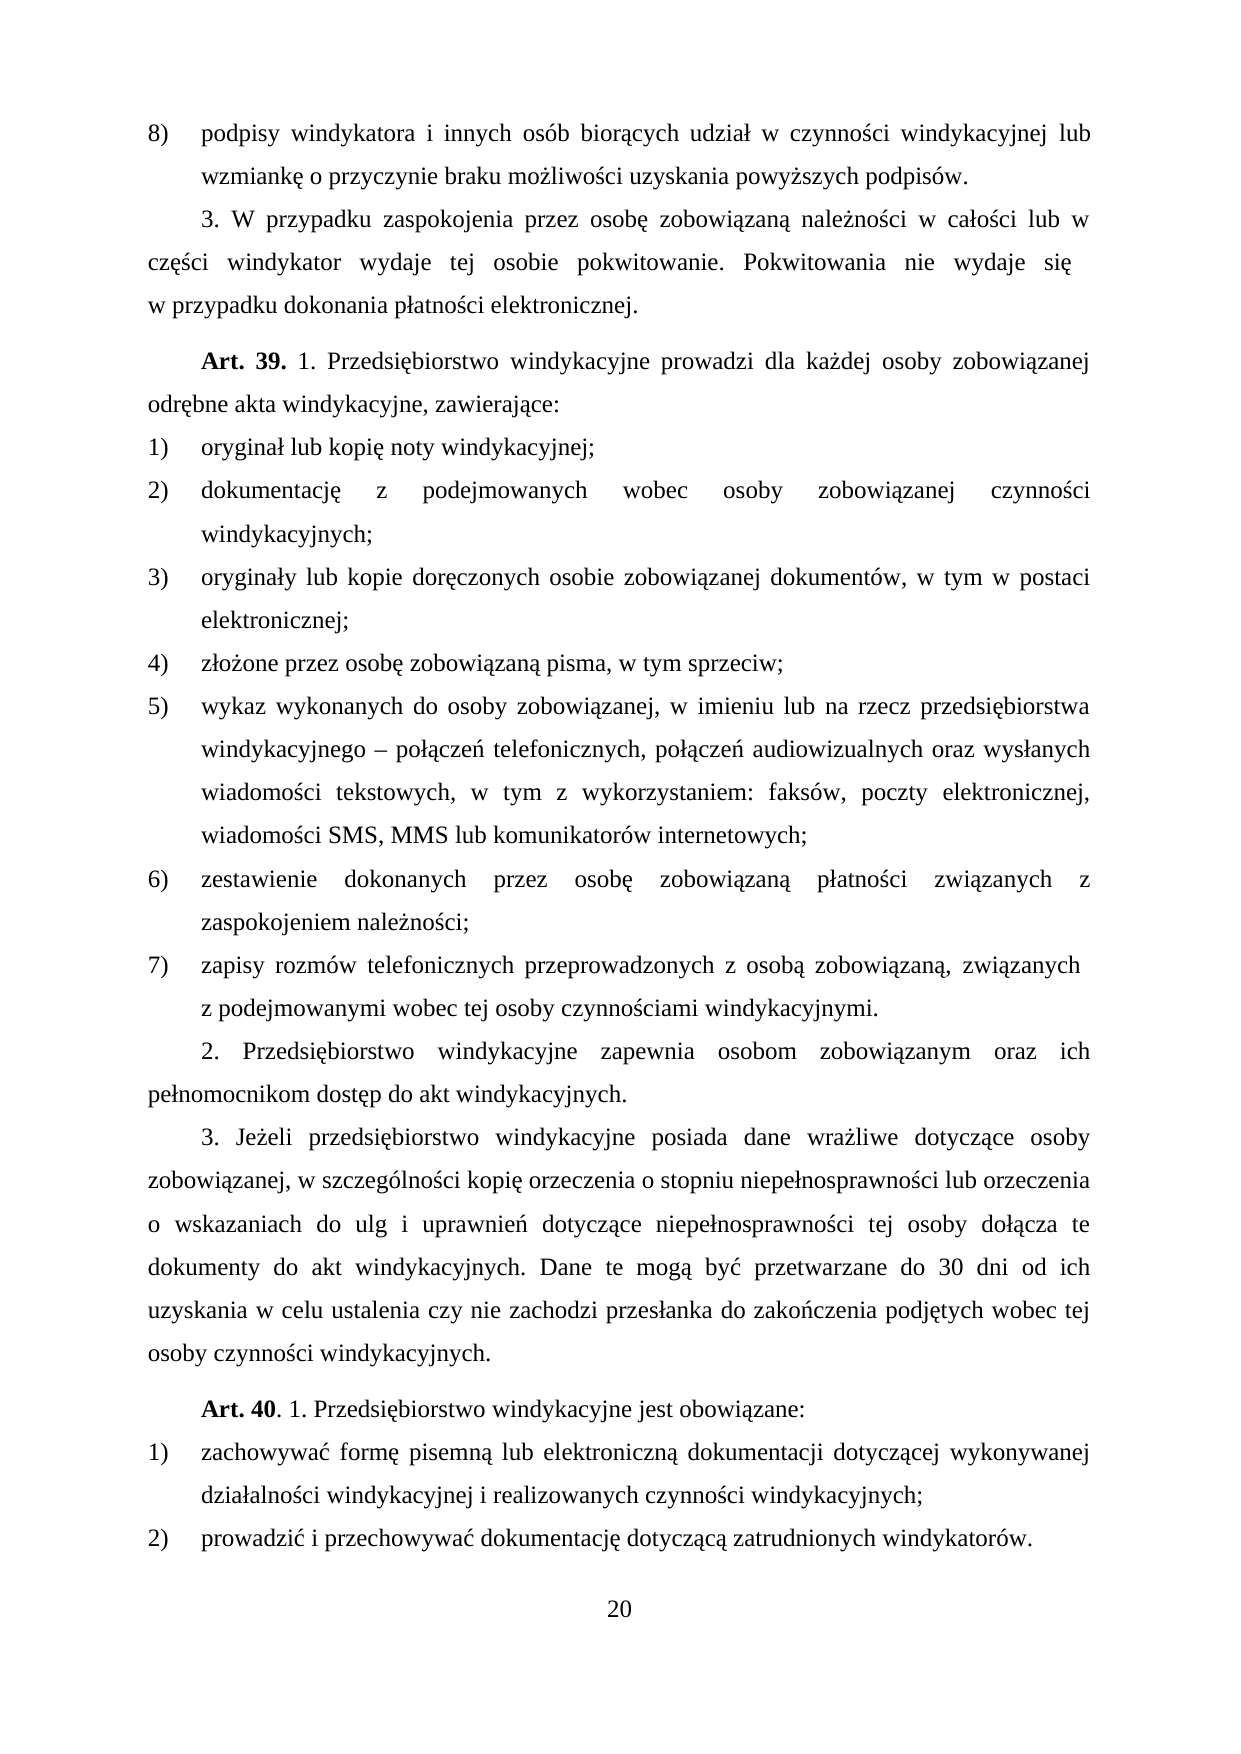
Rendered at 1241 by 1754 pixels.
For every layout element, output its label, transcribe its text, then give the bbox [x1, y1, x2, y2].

text 5) wykaz wykonanych do osoby zobowiązanej, w imieniu lub na rzecz przedsiębiorstwa windykacyjnego – połączeń telefonicznych, połączeń audiowizualnych oraz wysłanych wiadomości tekstowych, w tym z wykorzystaniem: faksów, poczty elektronicznej, wiadomości SMS, MMS lub komunikatorów internetowych; [148, 691, 1091, 849]
text 3. Jeżeli przedsiębiorstwo windykacyjne posiada dane wrażliwe dotyczące osoby zobowiązanej, w szczególności kopię orzeczenia o stopniu niepełnosprawności lub orzeczenia o wskazaniach do ulg i uprawnień dotyczące niepełnosprawności tej osoby dołącza te dokumenty do akt windykacyjnych. Dane te mogą być przetwarzane do 30 dni od ich uzyskania w celu ustalenia czy nie zachodzi przesłanka do zakończenia podjętych wobec tej osoby czynności windykacyjnych. [148, 1122, 1091, 1367]
text 2. Przedsiębiorstwo windykacyjne zapewnia osobom zobowiązanym oraz ich pełnomocnikom dostęp do akt windykacyjnych. [148, 1036, 1091, 1108]
text 6) zestawienie dokonanych przez osobę zobowiązaną płatności związanych z zaspokojeniem należności; [148, 864, 1091, 936]
text 8) podpisy windykatora i innych osób biorących udział w czynności windykacyjnej lub wzmiankę o przyczynie braku możliwości uzyskania powyższych podpisów. [148, 118, 1091, 190]
text 1) zachowywać formę pisemną lub elektroniczną dokumentacji dotyczącej wykonywanej działalności windykacyjnej i realizowanych czynności windykacyjnych; [148, 1437, 1091, 1509]
text Art. 40. 1. Przedsiębiorstwo windykacyjne jest obowiązane: [148, 1394, 1091, 1422]
text 2) prowadzić i przechowywać dokumentację dotyczącą zatrudnionych windykatorów. [148, 1523, 1091, 1552]
text 4) złożone przez osobę zobowiązaną pisma, w tym sprzeciw; [148, 648, 1091, 677]
text 3. W przypadku zaspokojenia przez osobę zobowiązaną należności w całości lub w części windykator wydaje tej osobie pokwitowanie. Pokwitowania nie wydaje się w przypadku dokonania płatności elektronicznej. [148, 204, 1091, 319]
text Art. 39. 1. Przedsiębiorstwo windykacyjne prowadzi dla każdej osoby zobowiązanej odrębne akta windykacyjne, zawierające: [148, 346, 1091, 418]
text 7) zapisy rozmów telefonicznych przeprowadzonych z osobą zobowiązaną, związanych z podejmowanymi wobec tej osoby czynnościami windykacyjnymi. [148, 950, 1091, 1022]
text 2) dokumentację z podejmowanych wobec osoby zobowiązanej czynności windykacyjnych; [148, 476, 1091, 547]
text 3) oryginały lub kopie doręczonych osobie zobowiązanej dokumentów, w tym w postaci elektronicznej; [148, 562, 1091, 634]
text 1) oryginał lub kopię noty windykacyjnej; [148, 432, 1091, 461]
